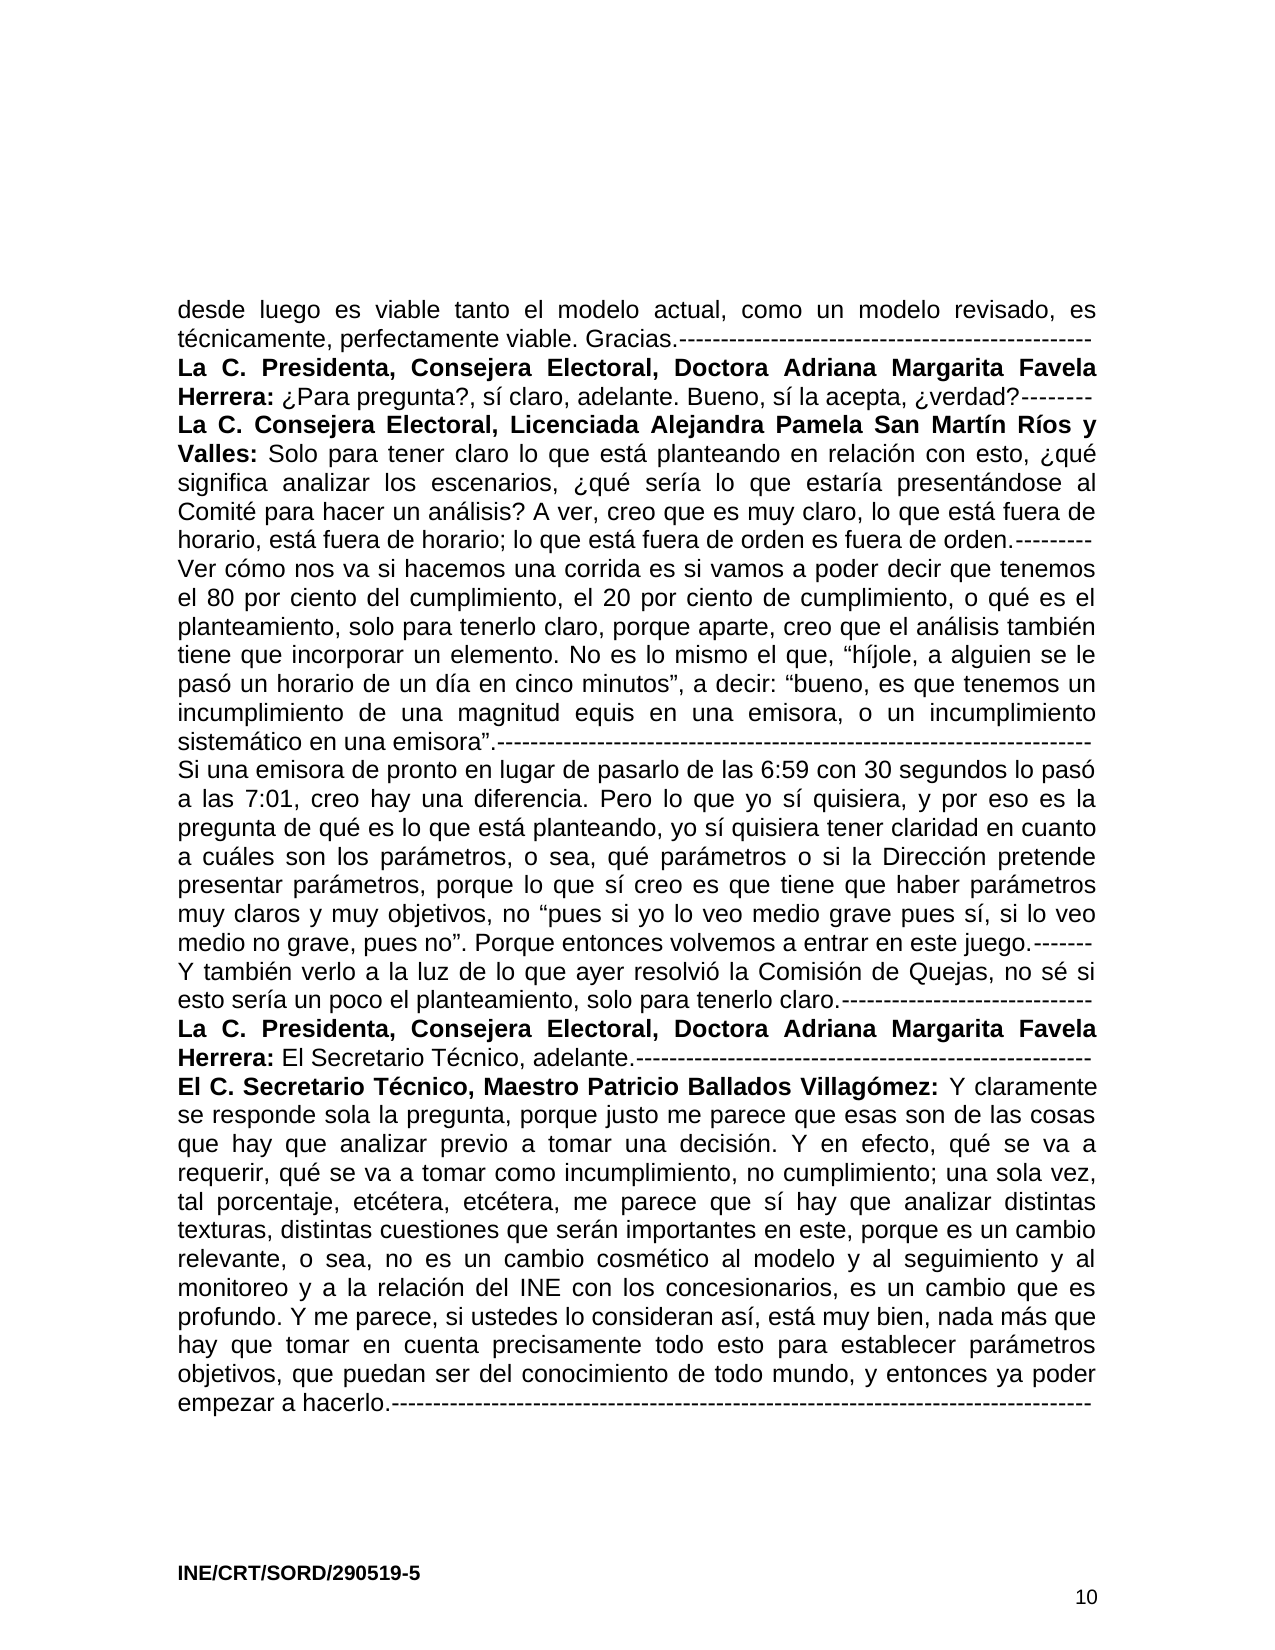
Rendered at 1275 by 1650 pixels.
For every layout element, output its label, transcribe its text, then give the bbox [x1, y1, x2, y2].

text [177, 295, 1098, 353]
text Ver cómo nos va si hacemos una corrida es si vamos a poder decir que tenemos el 80 por ciento del cumplimiento, el 20 por ciento de cumplimiento, o qué es el planteamiento, solo para tenerlo claro, porque aparte, creo que el análisis también tiene que incorporar un elemento. No es lo mismo el que, “híjole, a alguien se le pasó un horario de un día en cinco minutos”, a decir: “bueno, es que tenemos un incumplimiento de una magnitud equis en una emisora, o un incumplimiento sistemático en una emisora”. [177, 554, 1098, 755]
text La C. Presidenta, Consejera Electoral, Doctora Adriana Margarita Favela Herrera: ¿Para pregunta?, sí claro, adelante. Bueno, sí la acepta, ¿verdad? [177, 353, 1098, 410]
text Si una emisora de pronto en lugar de pasarlo de las 6:59 con 30 segundos lo pasó a las 7:01, creo hay una diferencia. Pero lo que yo sí quisiera, y por eso es la pregunta de qué es lo que está planteando, yo sí quisiera tener claridad en cuanto a cuáles son los parámetros, o sea, qué parámetros o si la Dirección pretende presentar parámetros, porque lo que sí creo es que tiene que haber parámetros muy claros y muy objetivos, no “pues si yo lo veo medio grave pues sí, si lo veo medio no grave, pues no”. Porque entonces volvemos a entrar en este juego. [177, 755, 1098, 957]
text Y también verlo a la luz de lo que ayer resolvió la Comisión de Quejas, no sé si esto sería un poco el planteamiento, solo para tenerlo claro. [177, 957, 1098, 1014]
text El C. Secretario Técnico, Maestro Patricio Ballados Villagómez: Y claramente se responde sola la pregunta, porque justo me parece que esas son de las cosas que hay que analizar previo a tomar una decisión. Y en efecto, qué se va a requerir, qué se va a tomar como incumplimiento, no cumplimiento; una sola vez, tal porcentaje, etcétera, etcétera, me parece que sí hay que analizar distintas texturas, distintas cuestiones que serán importantes en este, porque es un cambio relevante, o sea, no es un cambio cosmético al modelo y al seguimiento y al monitoreo y a la relación del INE con los concesionarios, es un cambio que es profundo. Y me parece, si ustedes lo consideran así, está muy bien, nada más que hay que tomar en cuenta precisamente todo esto para establecer parámetros objetivos, que puedan ser del conocimiento de todo mundo, y entonces ya poder empezar a hacerlo. [177, 1072, 1098, 1417]
text La C. Presidenta, Consejera Electoral, Doctora Adriana Margarita Favela Herrera: El Secretario Técnico, adelante. [177, 1014, 1098, 1072]
text La C. Consejera Electoral, Licenciada Alejandra Pamela San Martín Ríos y Valles: Solo para tener claro lo que está planteando en relación con esto, ¿qué significa analizar los escenarios, ¿qué sería lo que estaría presentándose al Comité para hacer un análisis? A ver, creo que es muy claro, lo que está fuera de horario, está fuera de horario; lo que está fuera de orden es fuera de orden. [177, 410, 1098, 554]
